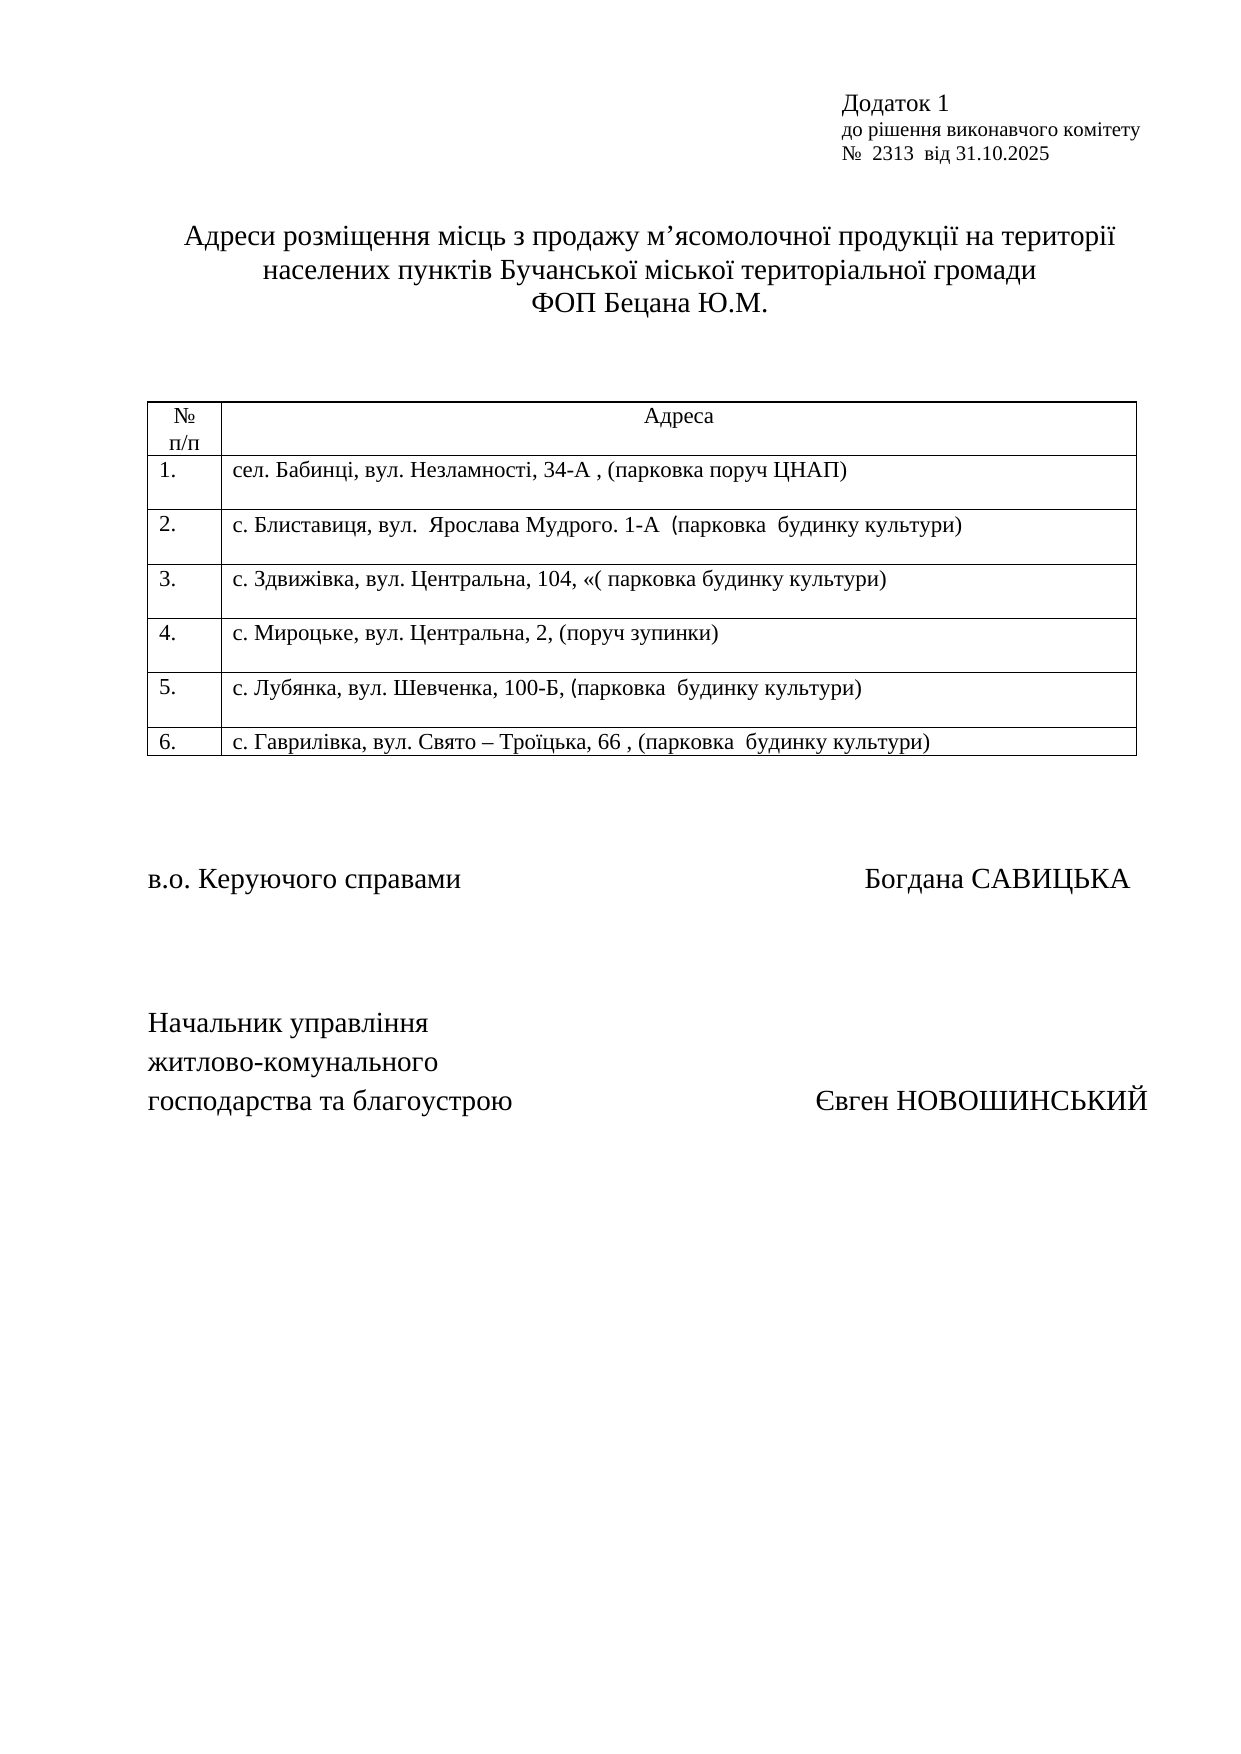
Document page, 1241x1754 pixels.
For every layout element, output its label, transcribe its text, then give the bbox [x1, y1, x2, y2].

table_cell 4. [148, 619, 221, 672]
table_cell 2. [148, 510, 221, 564]
table_cell с. Блиставиця, вул. Ярослава Мудрого. 1-А (парковка будинку культури) [222, 510, 1136, 564]
text житлово-комунального [148, 1044, 1152, 1078]
table_header № п/п [148, 403, 221, 455]
table_cell с. Мироцьке, вул. Центральна, 2, (поруч зупинки) [222, 619, 1136, 672]
text господарства та благоустрою Євген НОВОШИНСЬКИЙ [148, 1083, 1152, 1116]
table_cell 1. [148, 456, 221, 509]
table_cell сел. Бабинці, вул. Незламності, 34-А , (парковка поруч ЦНАП) [222, 456, 1136, 509]
table_cell с. Гаврилівка, вул. Свято – Троїцька, 66 , (парковка будинку культури) [222, 728, 1136, 755]
table_cell 5. [148, 673, 221, 727]
text № 2313 від 31.10.2025 [842, 141, 1152, 165]
text в.о. Керуючого справами Богдана САВИЦЬКА [148, 861, 1152, 895]
text Начальник управління [148, 1006, 1152, 1039]
table_cell 6. [148, 728, 221, 755]
table_cell с. Лубянка, вул. Шевченка, 100-Б, (парковка будинку культури) [222, 673, 1136, 727]
table_cell 3. [148, 565, 221, 618]
text до рішення виконавчого комітету [842, 117, 1152, 141]
text Адреси розміщення місць з продажу м’ясомолочної продукції на території населених пунктів Бучанської міської територіальної громади [148, 218, 1152, 285]
table_header Адреса [222, 403, 1136, 455]
text Додаток 1 [842, 88, 1152, 117]
text ФОП Бецана Ю.М. [148, 285, 1152, 319]
table_cell с. Здвижівка, вул. Центральна, 104, «( парковка будинку культури) [222, 565, 1136, 618]
